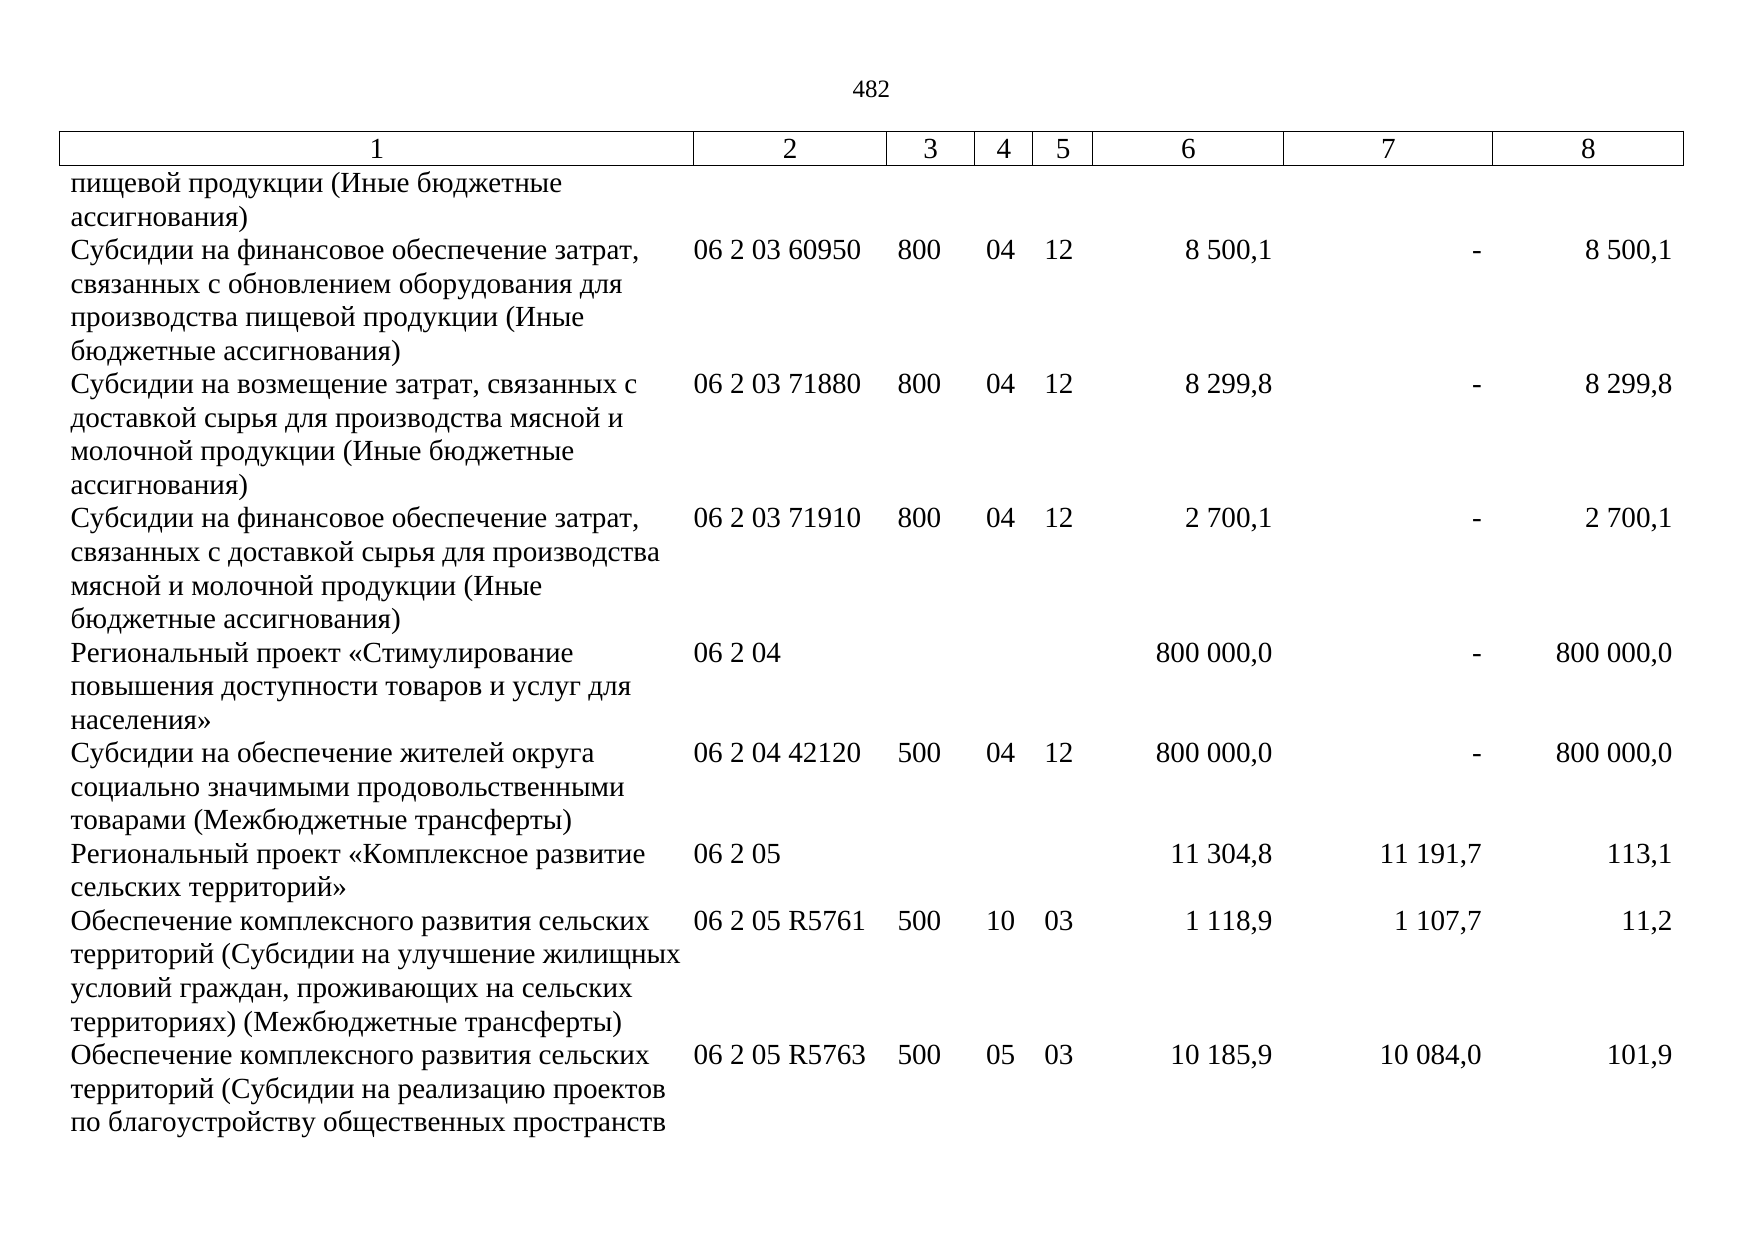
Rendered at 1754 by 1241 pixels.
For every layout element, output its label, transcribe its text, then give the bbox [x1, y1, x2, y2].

table_header 3 [887, 132, 974, 165]
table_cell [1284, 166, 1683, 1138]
table_header 6 [1093, 132, 1283, 165]
table_header 4 [975, 132, 1032, 165]
table_header 8 [1493, 132, 1683, 165]
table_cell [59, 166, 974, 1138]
table_header 5 [1033, 132, 1092, 165]
table_header 2 [694, 132, 886, 165]
table_header 1 [60, 132, 693, 165]
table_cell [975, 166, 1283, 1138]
table_header 7 [1284, 132, 1492, 165]
